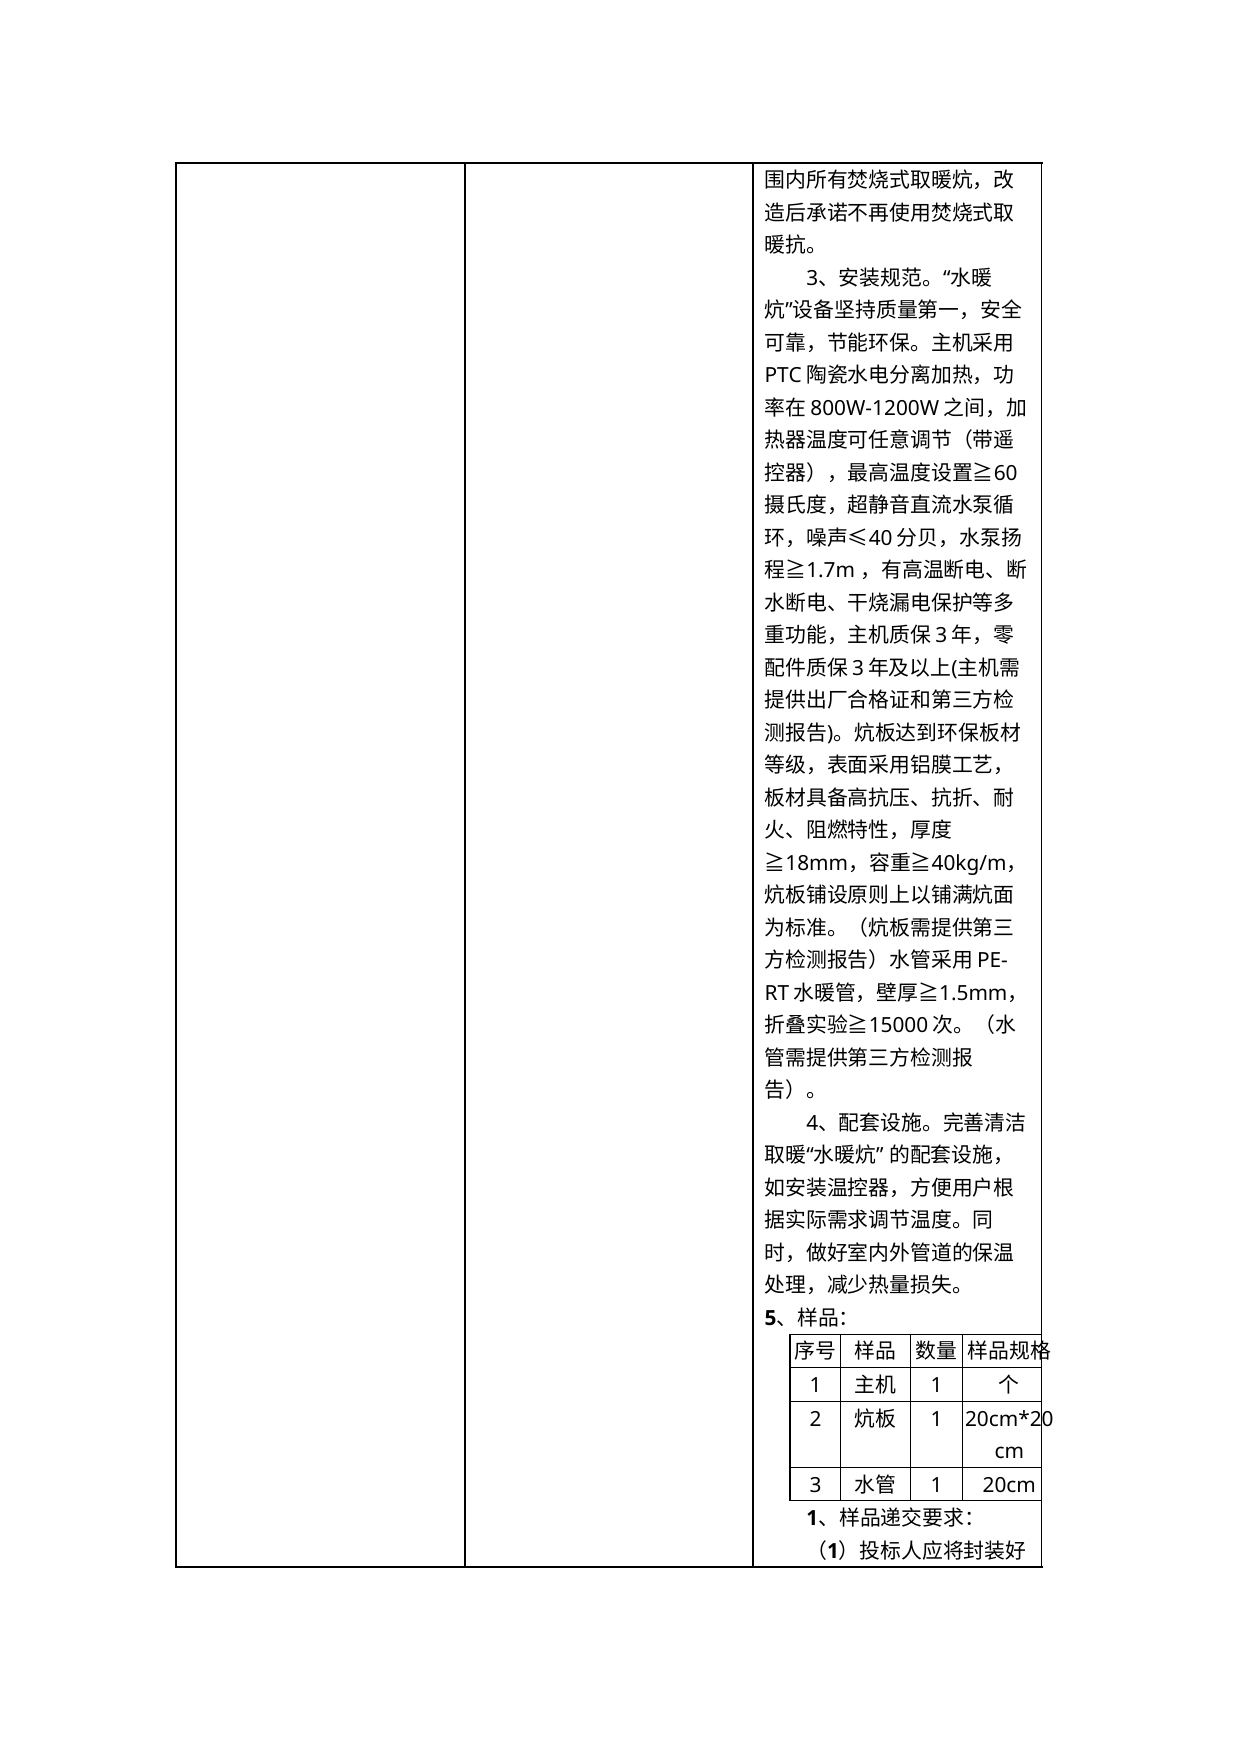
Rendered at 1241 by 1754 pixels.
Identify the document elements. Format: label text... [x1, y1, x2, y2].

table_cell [754, 164, 1041, 1566]
table_cell 1 [177, 164, 464, 1566]
table_cell [466, 164, 752, 1566]
